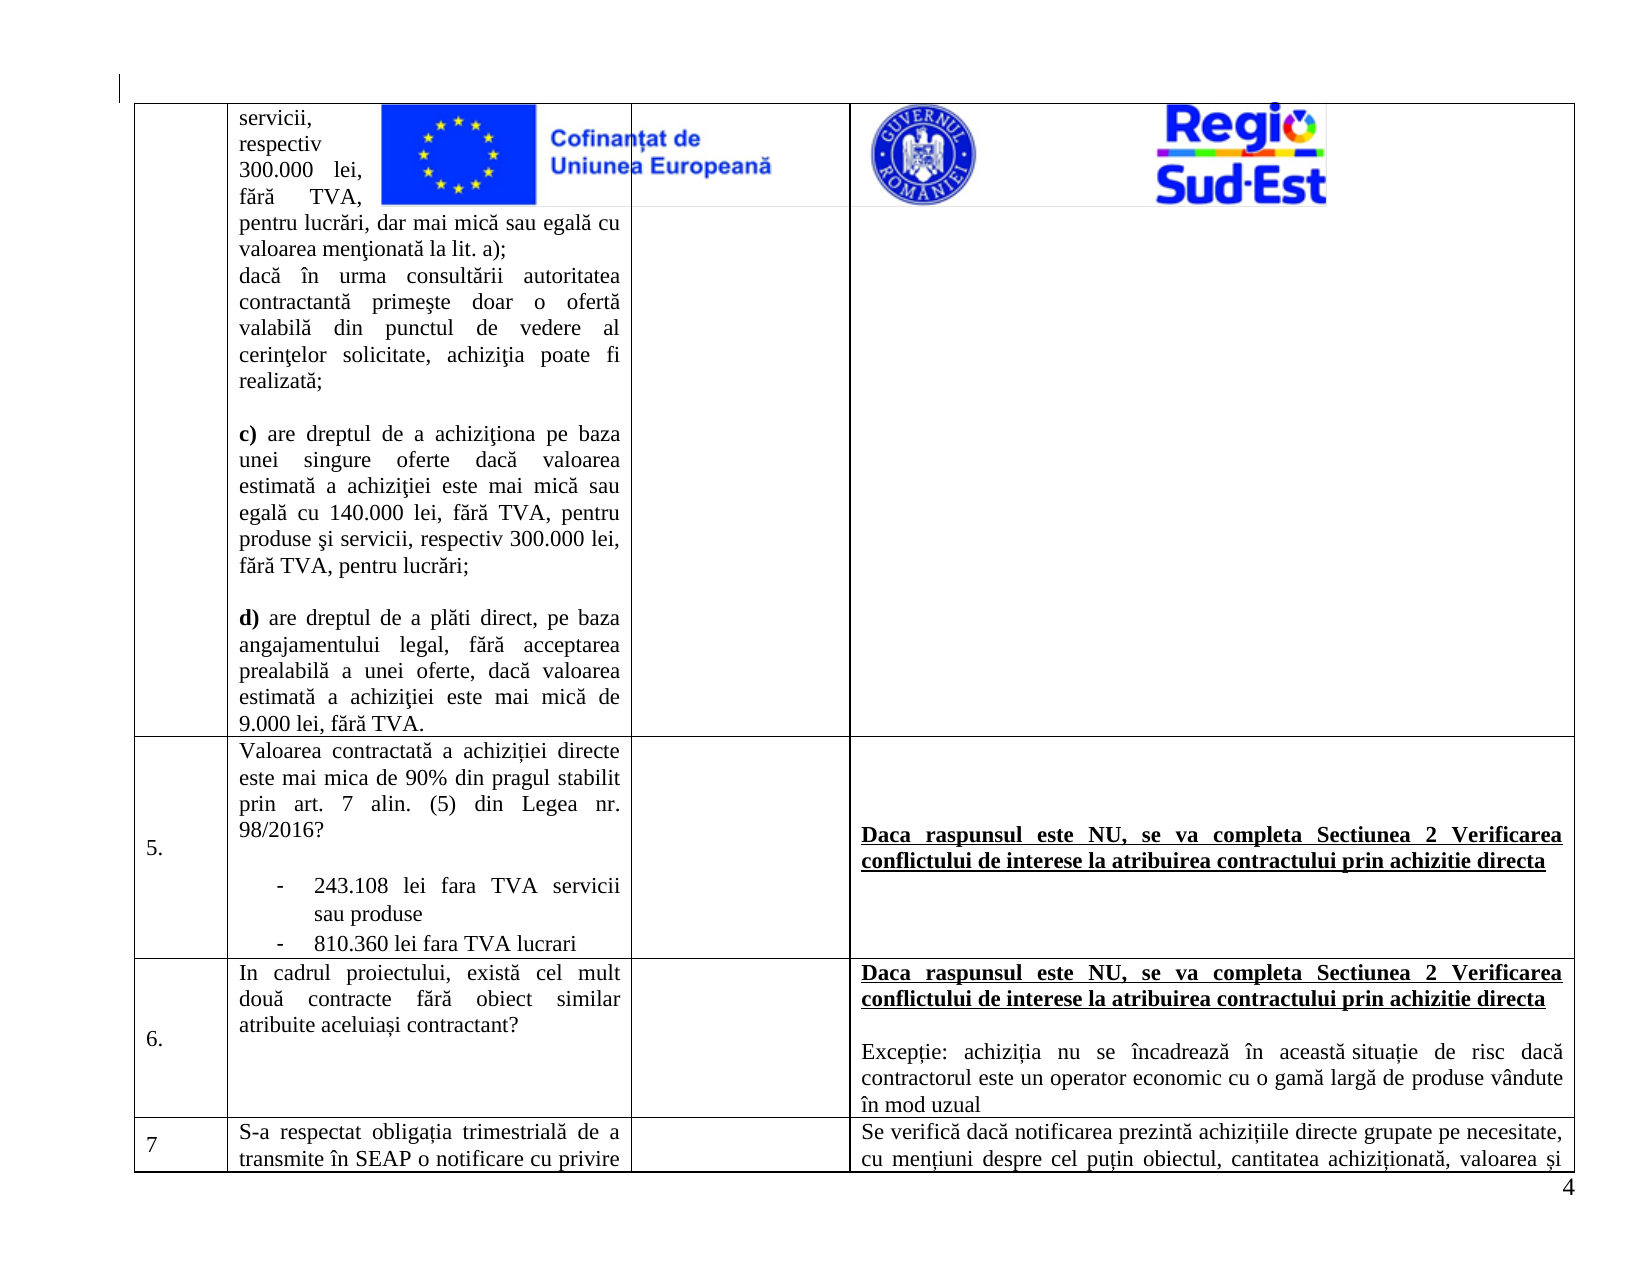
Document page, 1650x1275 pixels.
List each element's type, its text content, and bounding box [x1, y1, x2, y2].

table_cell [228, 1118, 631, 1171]
table_cell 7 [135, 1118, 227, 1171]
table_cell Daca raspunsul este NU, se va completa Sectiunea 2 Verificarea conflictului de interese la atribuirea contractului prin achizitie directa Excepție: achiziția nu se încadrează în această situație de risc dacă contractorul este un operator economic cu o gamă largă de produse vândute în mod uzual [851, 959, 1574, 1117]
table_cell 6. [135, 959, 227, 1117]
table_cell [851, 1118, 1574, 1171]
table_cell 5. [135, 737, 227, 958]
table_cell [632, 959, 849, 1117]
table_cell 4 [135, 104, 227, 736]
table_cell [632, 1118, 849, 1171]
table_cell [851, 104, 1574, 736]
table_cell [632, 737, 849, 958]
table_cell Daca raspunsul este NU, se va completa Sectiunea 2 Verificarea conflictului de interese la atribuirea contractului prin achizitie directa [851, 737, 1574, 958]
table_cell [228, 104, 631, 736]
table_cell [632, 104, 849, 736]
table_cell Valoarea contractată a achiziției directe este mai mica de 90% din pragul stabilit prin art. 7 alin. (5) din Legea nr. 98/2016? 243.108 lei fara TVA servicii sau produse 810.360 lei fara TVA lucrari [228, 737, 631, 958]
table_cell In cadrul proiectului, există cel mult două contracte fără obiect similar atribuite aceluiași contractant? [228, 959, 631, 1117]
